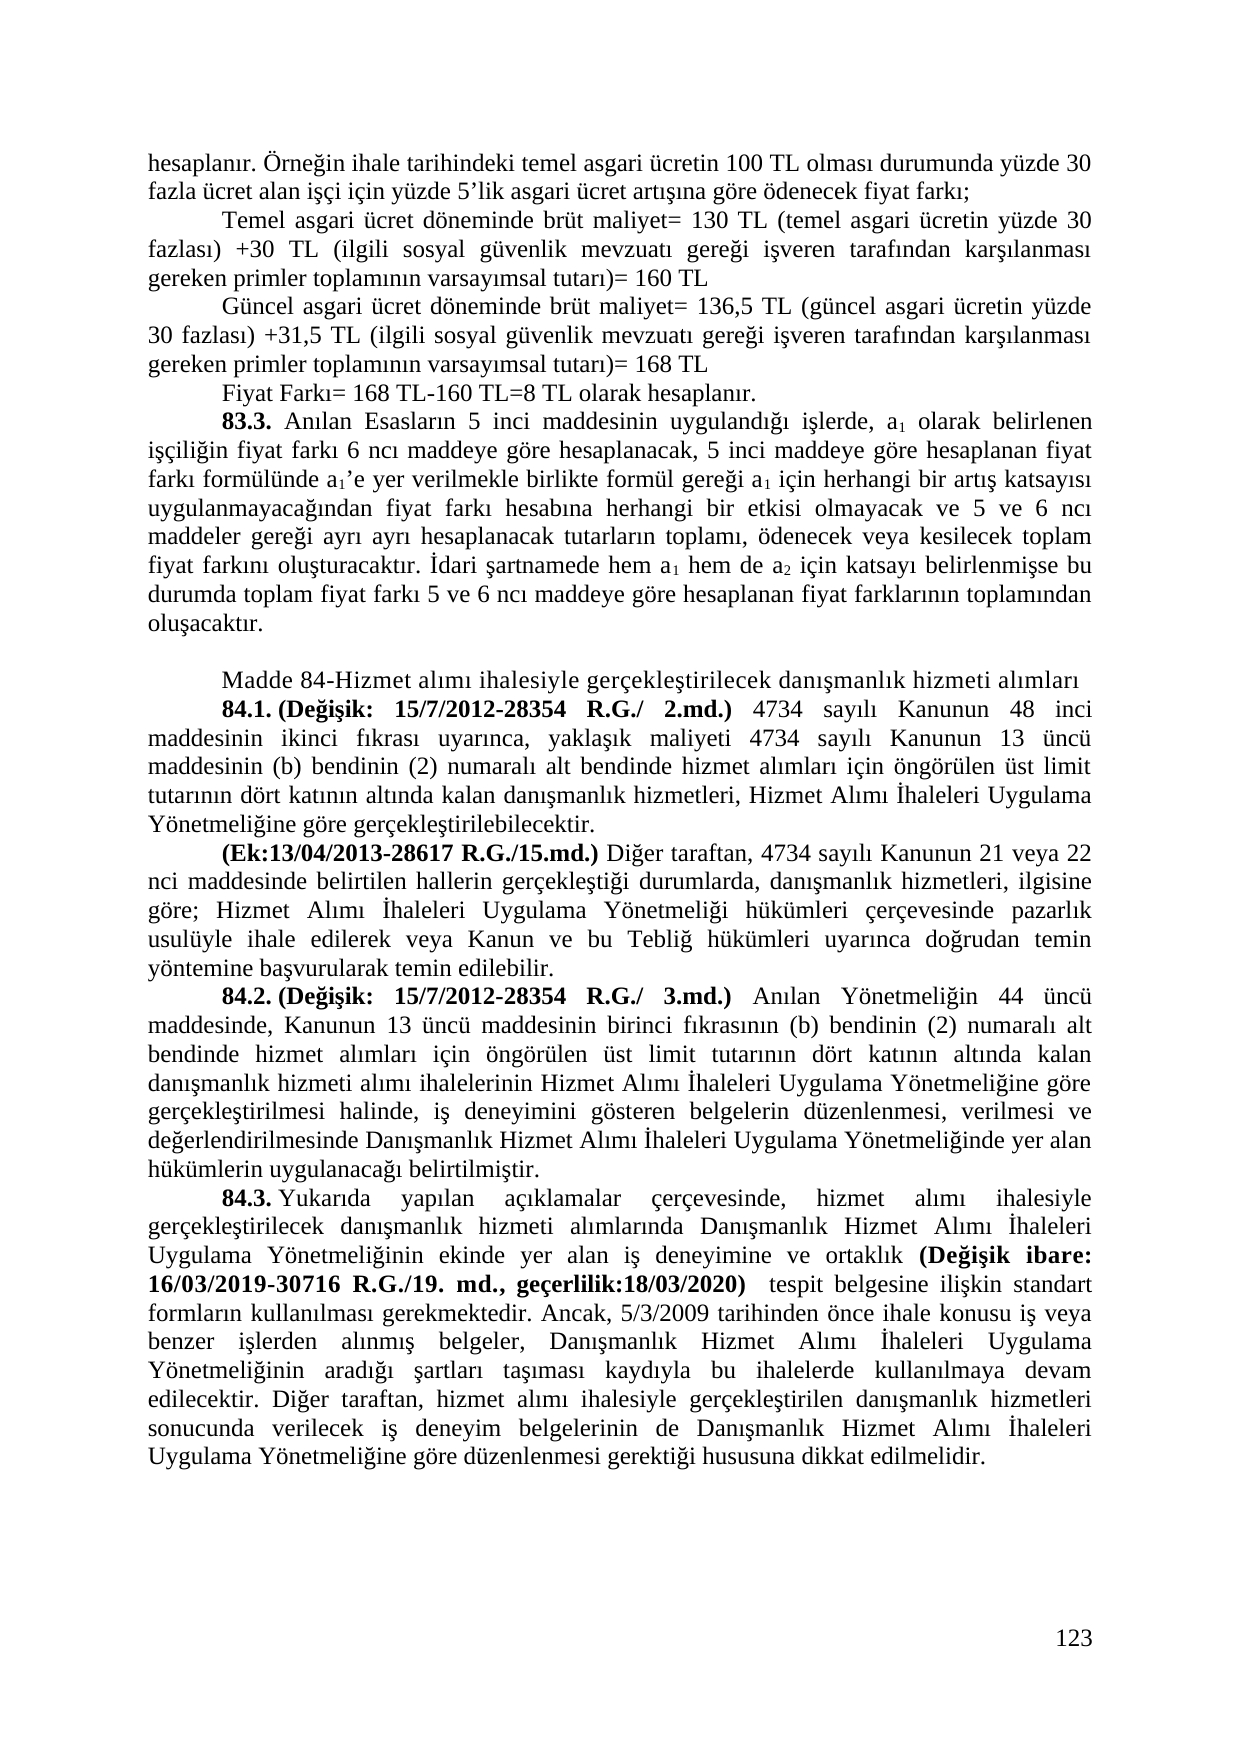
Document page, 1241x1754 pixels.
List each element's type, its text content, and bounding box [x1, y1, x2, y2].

text 84.3. Yukarıda yapılan açıklamalar çerçevesinde, hizmet alımı ihalesiyle gerçekleştirilecek danışmanlık hizmeti alımlarında Danışmanlık Hizmet Alımı İhaleleri Uygulama Yönetmeliğinin ekinde yer alan iş deneyimine ve ortaklık (Değişik ibare: 16/03/2019-30716 R.G./19. md., geçerlilik:18/03/2020) tespit belgesine ilişkin standart formların kullanılması gerekmektedir. Ancak, 5/3/2009 tarihinden önce ihale konusu iş veya benzer işlerden alınmış belgeler, Danışmanlık Hizmet Alımı İhaleleri Uygulama Yönetmeliğinin aradığı şartları taşıması kaydıyla bu ihalelerde kullanılmaya devam edilecektir. Diğer taraftan, hizmet alımı ihalesiyle gerçekleştirilen danışmanlık hizmetleri sonucunda verilecek iş deneyim belgelerinin de Danışmanlık Hizmet Alımı İhaleleri Uygulama Yönetmeliğine göre düzenlenmesi gerektiği hususuna dikkat edilmelidir. [148, 1183, 1092, 1470]
text 84.2. (Değişik: 15/7/2012-28354 R.G./ 3.md.) Anılan Yönetmeliğin 44 üncü maddesinde, Kanunun 13 üncü maddesinin birinci fıkrasının (b) bendinin (2) numaralı alt bendinde hizmet alımları için öngörülen üst limit tutarının dört katının altında kalan danışmanlık hizmeti alımı ihalelerinin Hizmet Alımı İhaleleri Uygulama Yönetmeliğine göre gerçekleştirilmesi halinde, iş deneyimini gösteren belgelerin düzenlenmesi, verilmesi ve değerlendirilmesinde Danışmanlık Hizmet Alımı İhaleleri Uygulama Yönetmeliğinde yer alan hükümlerin uygulanacağı belirtilmiştir. [148, 981, 1092, 1183]
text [148, 148, 1092, 205]
text Fiyat Farkı= 168 TL-160 TL=8 TL olarak hesaplanır. [148, 378, 1092, 406]
text Temel asgari ücret döneminde brüt maliyet= 130 TL (temel asgari ücretin yüzde 30 fazlası) +30 TL (ilgili sosyal güvenlik mevzuatı gereği işveren tarafından karşılanması gereken primler toplamının varsayımsal tutarı)= 160 TL [148, 205, 1092, 291]
text (Ek:13/04/2013-28617 R.G./15.md.) Diğer taraftan, 4734 sayılı Kanunun 21 veya 22 nci maddesinde belirtilen hallerin gerçekleştiği durumlarda, danışmanlık hizmetleri, ilgisine göre; Hizmet Alımı İhaleleri Uygulama Yönetmeliği hükümleri çerçevesinde pazarlık usulüyle ihale edilerek veya Kanun ve bu Tebliğ hükümleri uyarınca doğrudan temin yöntemine başvurularak temin edilebilir. [148, 838, 1092, 981]
subtitle Madde 84-Hizmet alımı ihalesiyle gerçekleştirilecek danışmanlık hizmeti alımları [148, 665, 1092, 694]
text 84.1. (Değişik: 15/7/2012-28354 R.G./ 2.md.) 4734 sayılı Kanunun 48 inci maddesinin ikinci fıkrası uyarınca, yaklaşık maliyeti 4734 sayılı Kanunun 13 üncü maddesinin (b) bendinin (2) numaralı alt bendinde hizmet alımları için öngörülen üst limit tutarının dört katının altında kalan danışmanlık hizmetleri, Hizmet Alımı İhaleleri Uygulama Yönetmeliğine göre gerçekleştirilebilecektir. [148, 694, 1092, 838]
text 83.3. Anılan Esasların 5 inci maddesinin uygulandığı işlerde, a1 olarak belirlenen işçiliğin fiyat farkı 6 ncı maddeye göre hesaplanacak, 5 inci maddeye göre hesaplanan fiyat farkı formülünde a1’e yer verilmekle birlikte formül gereği a1 için herhangi bir artış katsayısı uygulanmayacağından fiyat farkı hesabına herhangi bir etkisi olmayacak ve 5 ve 6 ncı maddeler gereği ayrı ayrı hesaplanacak tutarların toplamı, ödenecek veya kesilecek toplam fiyat farkını oluşturacaktır. İdari şartnamede hem a1 hem de a2 için katsayı belirlenmişse bu durumda toplam fiyat farkı 5 ve 6 ncı maddeye göre hesaplanan fiyat farklarının toplamından oluşacaktır. [148, 406, 1092, 636]
text Güncel asgari ücret döneminde brüt maliyet= 136,5 TL (güncel asgari ücretin yüzde 30 fazlası) +31,5 TL (ilgili sosyal güvenlik mevzuatı gereği işveren tarafından karşılanması gereken primler toplamının varsayımsal tutarı)= 168 TL [148, 291, 1092, 378]
